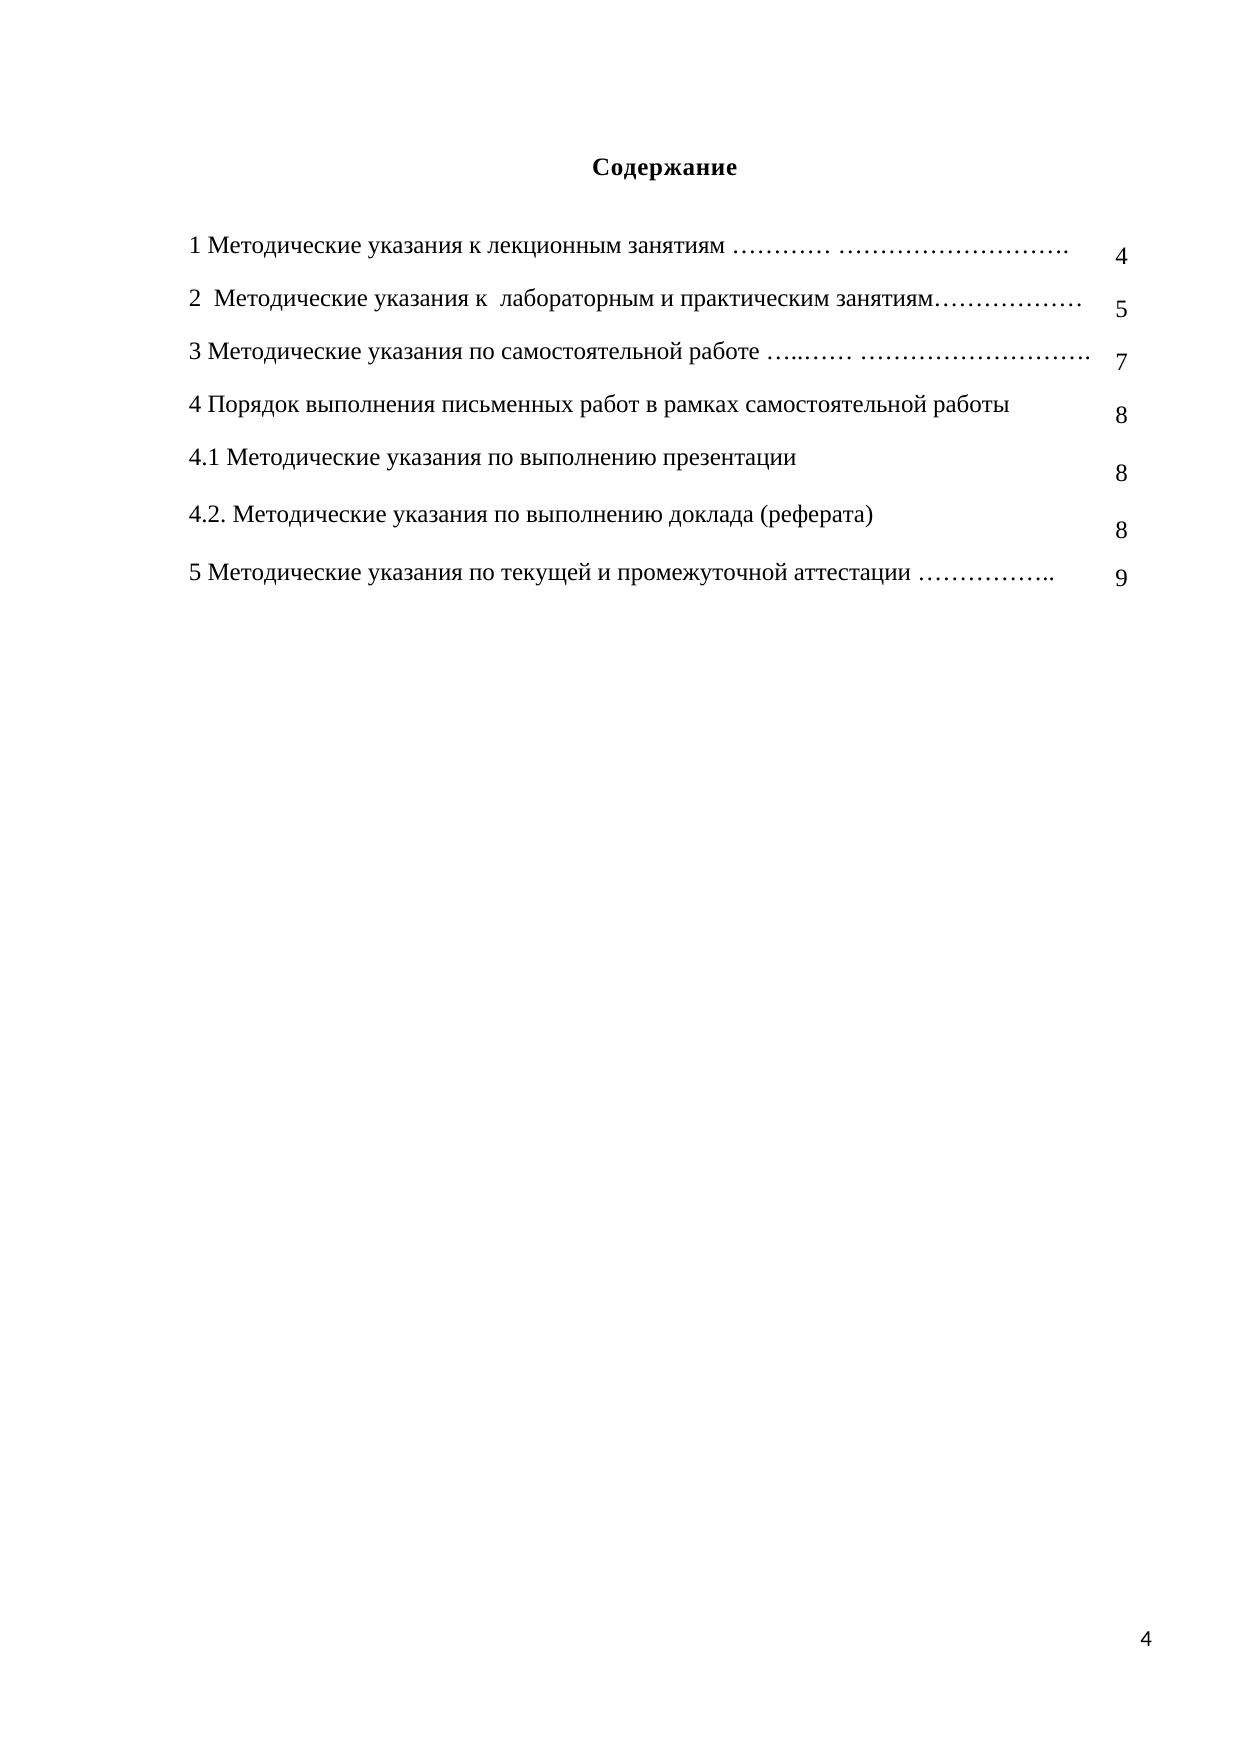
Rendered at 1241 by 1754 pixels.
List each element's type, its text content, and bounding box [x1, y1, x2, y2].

table_cell 8 [1104, 389, 1163, 442]
table_cell 8 [1104, 500, 1163, 557]
table_cell 8 [1104, 442, 1163, 499]
table_cell 4.1 Методические указания по выполнению презентации [177, 442, 1104, 499]
table_cell 5 [1104, 283, 1163, 336]
table_cell 4 Порядок выполнения письменных работ в рамках самостоятельной работы [177, 389, 1104, 442]
table_cell 7 [1104, 336, 1163, 389]
table_cell 3 Методические указания по самостоятельной работе …..…… ………………………. [177, 336, 1104, 389]
table_cell 2 Методические указания к лабораторным и практическим занятиям……………… [177, 283, 1104, 336]
table_header 4 [1104, 230, 1163, 283]
table_cell 4.2. Методические указания по выполнению доклада (реферата) [177, 500, 1104, 557]
table_cell 9 [1104, 557, 1163, 604]
table_header 1 Методические указания к лекционным занятиям ………… ………………………. [177, 230, 1104, 283]
table_cell 5 Методические указания по текущей и промежуточной аттестации …………….. [177, 557, 1104, 604]
text Содержание [177, 152, 1152, 180]
